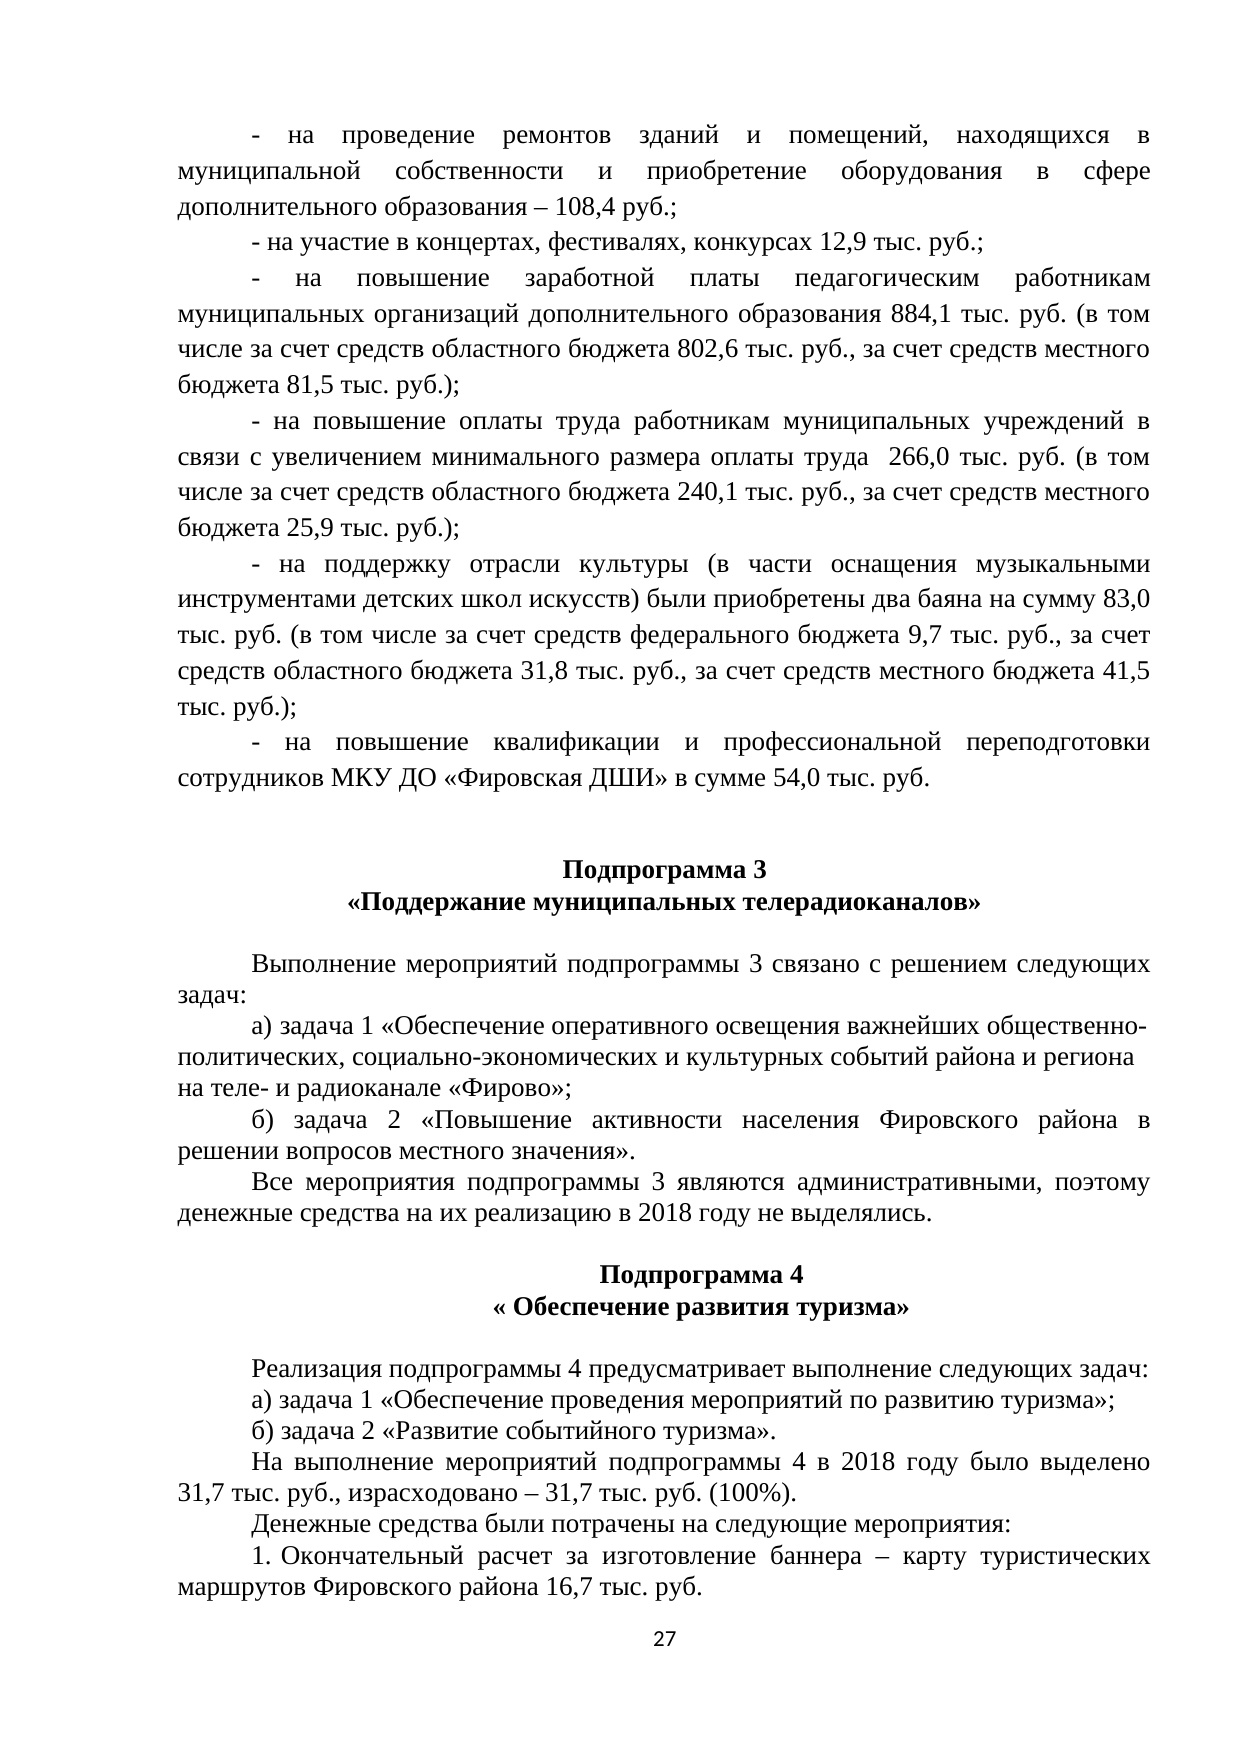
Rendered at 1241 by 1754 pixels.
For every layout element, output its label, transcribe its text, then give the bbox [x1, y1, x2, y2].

text Реализация подпрограммы 4 предусматривает выполнение следующих задач: [177, 1352, 1152, 1383]
text а) задача 1 «Обеспечение оперативного освещения важнейших общественно-политических, социально-экономических и культурных событий района и региона на теле- и радиоканале «Фирово»; [177, 1009, 1152, 1103]
text а) задача 1 «Обеспечение проведения мероприятий по развитию туризма»; [177, 1383, 1152, 1414]
text На выполнение мероприятий подпрограммы 4 в 2018 году было выделено 31,7 тыс. руб., израсходовано – 31,7 тыс. руб. (100%). [177, 1445, 1152, 1508]
text Денежные средства были потрачены на следующие мероприятия: [177, 1508, 1152, 1539]
text б) задача 2 «Повышение активности населения Фировского района в решении вопросов местного значения». [177, 1103, 1152, 1165]
text Подпрограмма 4 [177, 1258, 1152, 1289]
text Подпрограмма 3 [177, 853, 1152, 885]
text «Поддержание муниципальных телерадиоканалов» [177, 885, 1152, 916]
text Все мероприятия подпрограммы 3 являются административными, поэтому денежные средства на их реализацию в 2018 году не выделялись. [177, 1165, 1152, 1227]
text - на повышение оплаты труда работникам муниципальных учреждений в связи с увеличением минимального размера оплаты труда 266,0 тыс. руб. (в том числе за счет средств областного бюджета 240,1 тыс. руб., за счет средств местного бюджета 25,9 тыс. руб.); [177, 404, 1152, 542]
text - на проведение ремонтов зданий и помещений, находящихся в муниципальной собственности и приобретение оборудования в сфере дополнительного образования – 108,4 руб.; [177, 118, 1152, 221]
text Выполнение мероприятий подпрограммы 3 связано с решением следующих задач: [177, 947, 1152, 1009]
text - на поддержку отрасли культуры (в части оснащения музыкальными инструментами детских школ искусств) были приобретены два баяна на сумму 83,0 тыс. руб. (в том числе за счет средств федерального бюджета 9,7 тыс. руб., за счет средств областного бюджета 31,8 тыс. руб., за счет средств местного бюджета 41,5 тыс. руб.); [177, 547, 1152, 721]
text « Обеспечение развития туризма» [177, 1289, 1152, 1321]
text б) задача 2 «Развитие событийного туризма». [177, 1414, 1152, 1445]
list Окончательный расчет за изготовление баннера – карту туристических маршрутов Фировского района 16,7 тыс. руб. [177, 1539, 1152, 1601]
text - на участие в концертах, фестивалях, конкурсах 12,9 тыс. руб.; [177, 225, 1152, 256]
text - на повышение заработной платы педагогическим работникам муниципальных организаций дополнительного образования 884,1 тыс. руб. (в том числе за счет средств областного бюджета 802,6 тыс. руб., за счет средств местного бюджета 81,5 тыс. руб.); [177, 261, 1152, 399]
text - на повышение квалификации и профессиональной переподготовки сотрудников МКУ ДО «Фировская ДШИ» в сумме 54,0 тыс. руб. [177, 726, 1152, 792]
